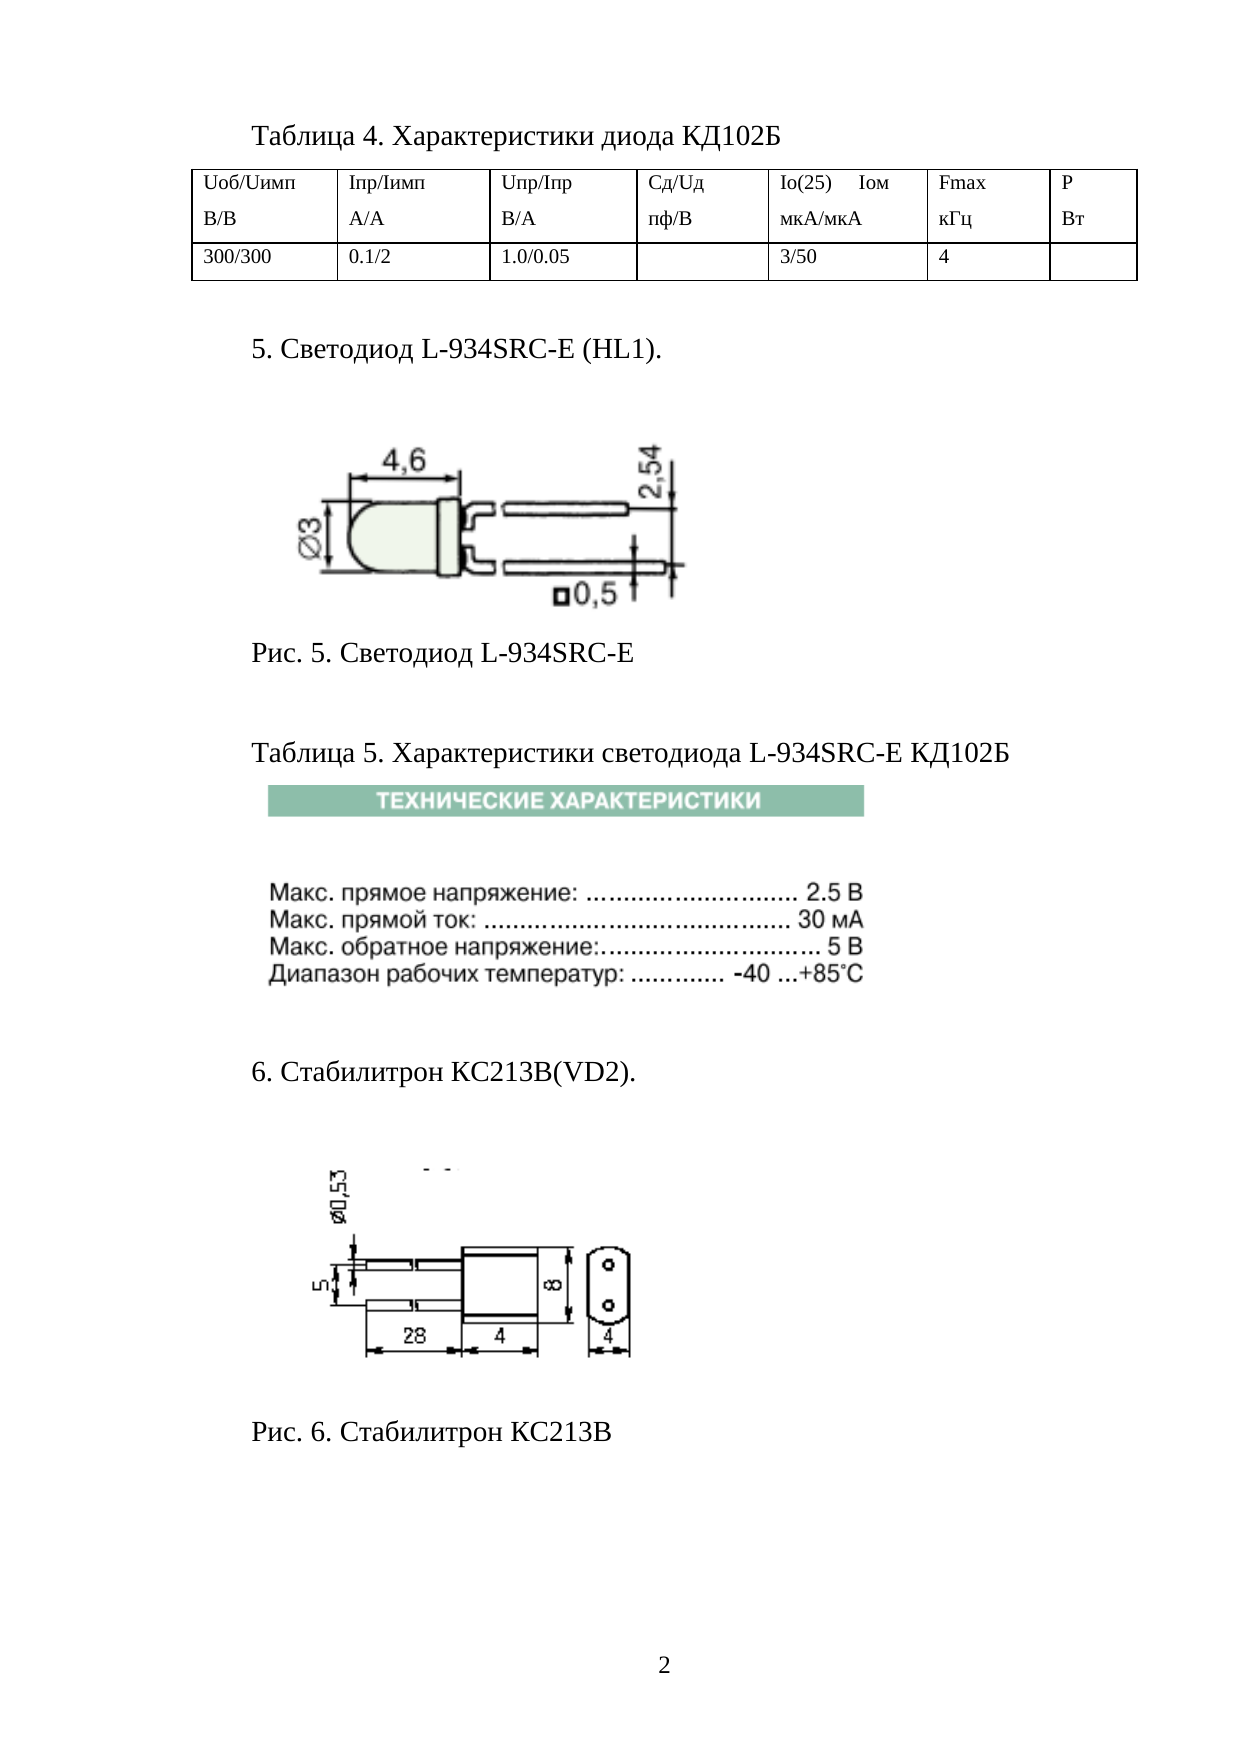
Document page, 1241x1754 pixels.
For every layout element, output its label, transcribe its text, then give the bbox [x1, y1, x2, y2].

text Таблица 5. Характеристики светодиода L-934SRC-E КД102Б [177, 736, 1152, 769]
table_header Cд/Uд пф/В [638, 170, 768, 242]
picture [251, 432, 731, 623]
picture [251, 1155, 675, 1402]
table_cell 300/300 [193, 244, 337, 280]
text Рис. 6. Стабилитрон КС213В [177, 1414, 1152, 1448]
table_header Fmax кГц [928, 170, 1049, 242]
table_cell 0.1/2 [338, 244, 489, 280]
text Таблица 4. Характеристики диода КД102Б [177, 118, 1152, 152]
table_header Uоб/Uимп В/В [193, 170, 337, 242]
text 6. Стабилитрон КС213В(VD2). [177, 1054, 1152, 1088]
table_header Io(25) Ioм мкА/мкА [769, 170, 927, 242]
table_header P Вт [1051, 170, 1136, 242]
table_cell 4 [928, 244, 1049, 280]
table_cell [638, 244, 768, 280]
picture [251, 785, 883, 992]
text Рис. 5. Светодиод L-934SRC-E [177, 635, 1152, 668]
table_cell 1.0/0.05 [491, 244, 636, 280]
table_cell [1051, 244, 1136, 280]
table_header Iпр/Iимп А/А [338, 170, 489, 242]
text 5. Светодиод L-934SRC-E (HL1). [177, 332, 1152, 365]
table_cell 3/50 [769, 244, 927, 280]
table_header Uпр/Iпр В/А [491, 170, 636, 242]
